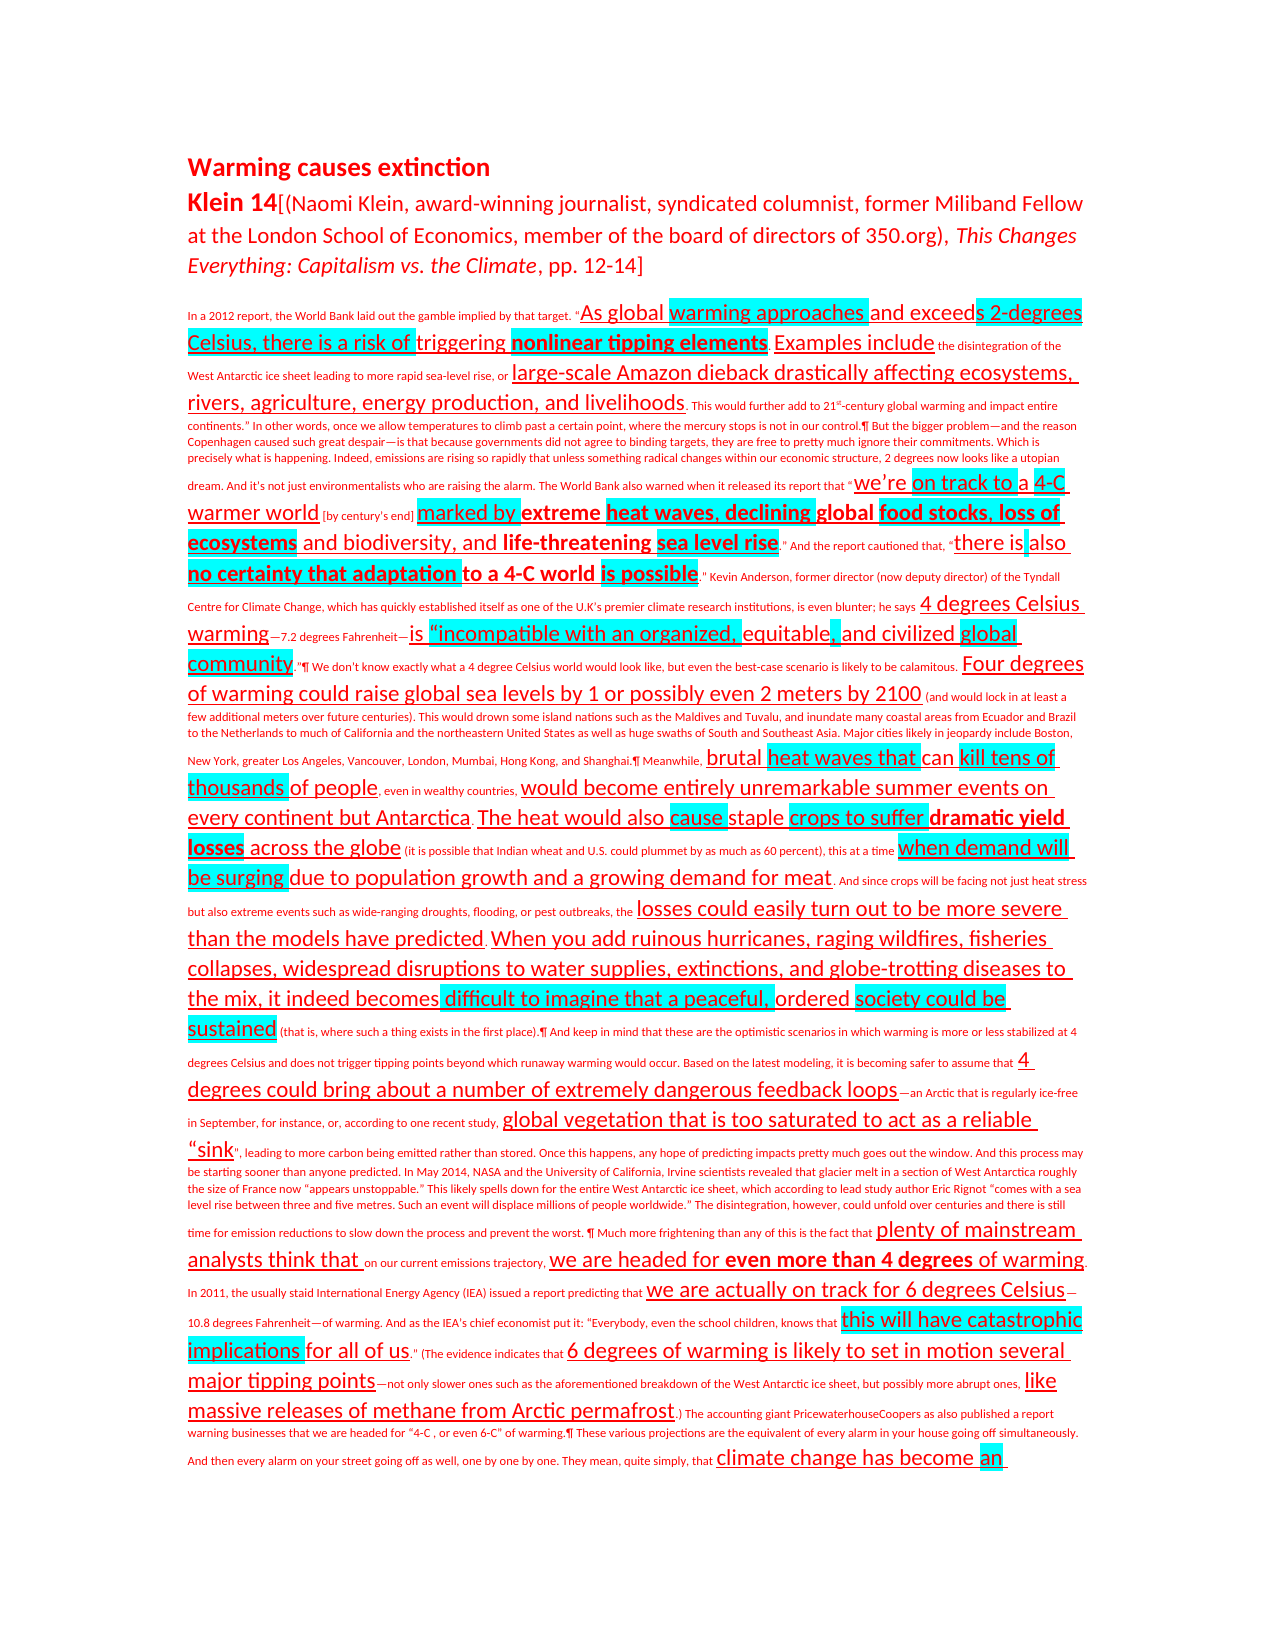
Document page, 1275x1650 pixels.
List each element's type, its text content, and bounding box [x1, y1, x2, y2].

subtitle Warming causes extinction [187, 150, 1087, 183]
text Klein 14[(Naomi Klein, award-winning journalist, syndicated columnist, former Miliband Fellow at the London School of Economics, member of the board of directors of 350.org), This Changes Everything: Capitalism vs. the Climate, pp. 12-14] [187, 186, 1087, 279]
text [187, 298, 1087, 1471]
